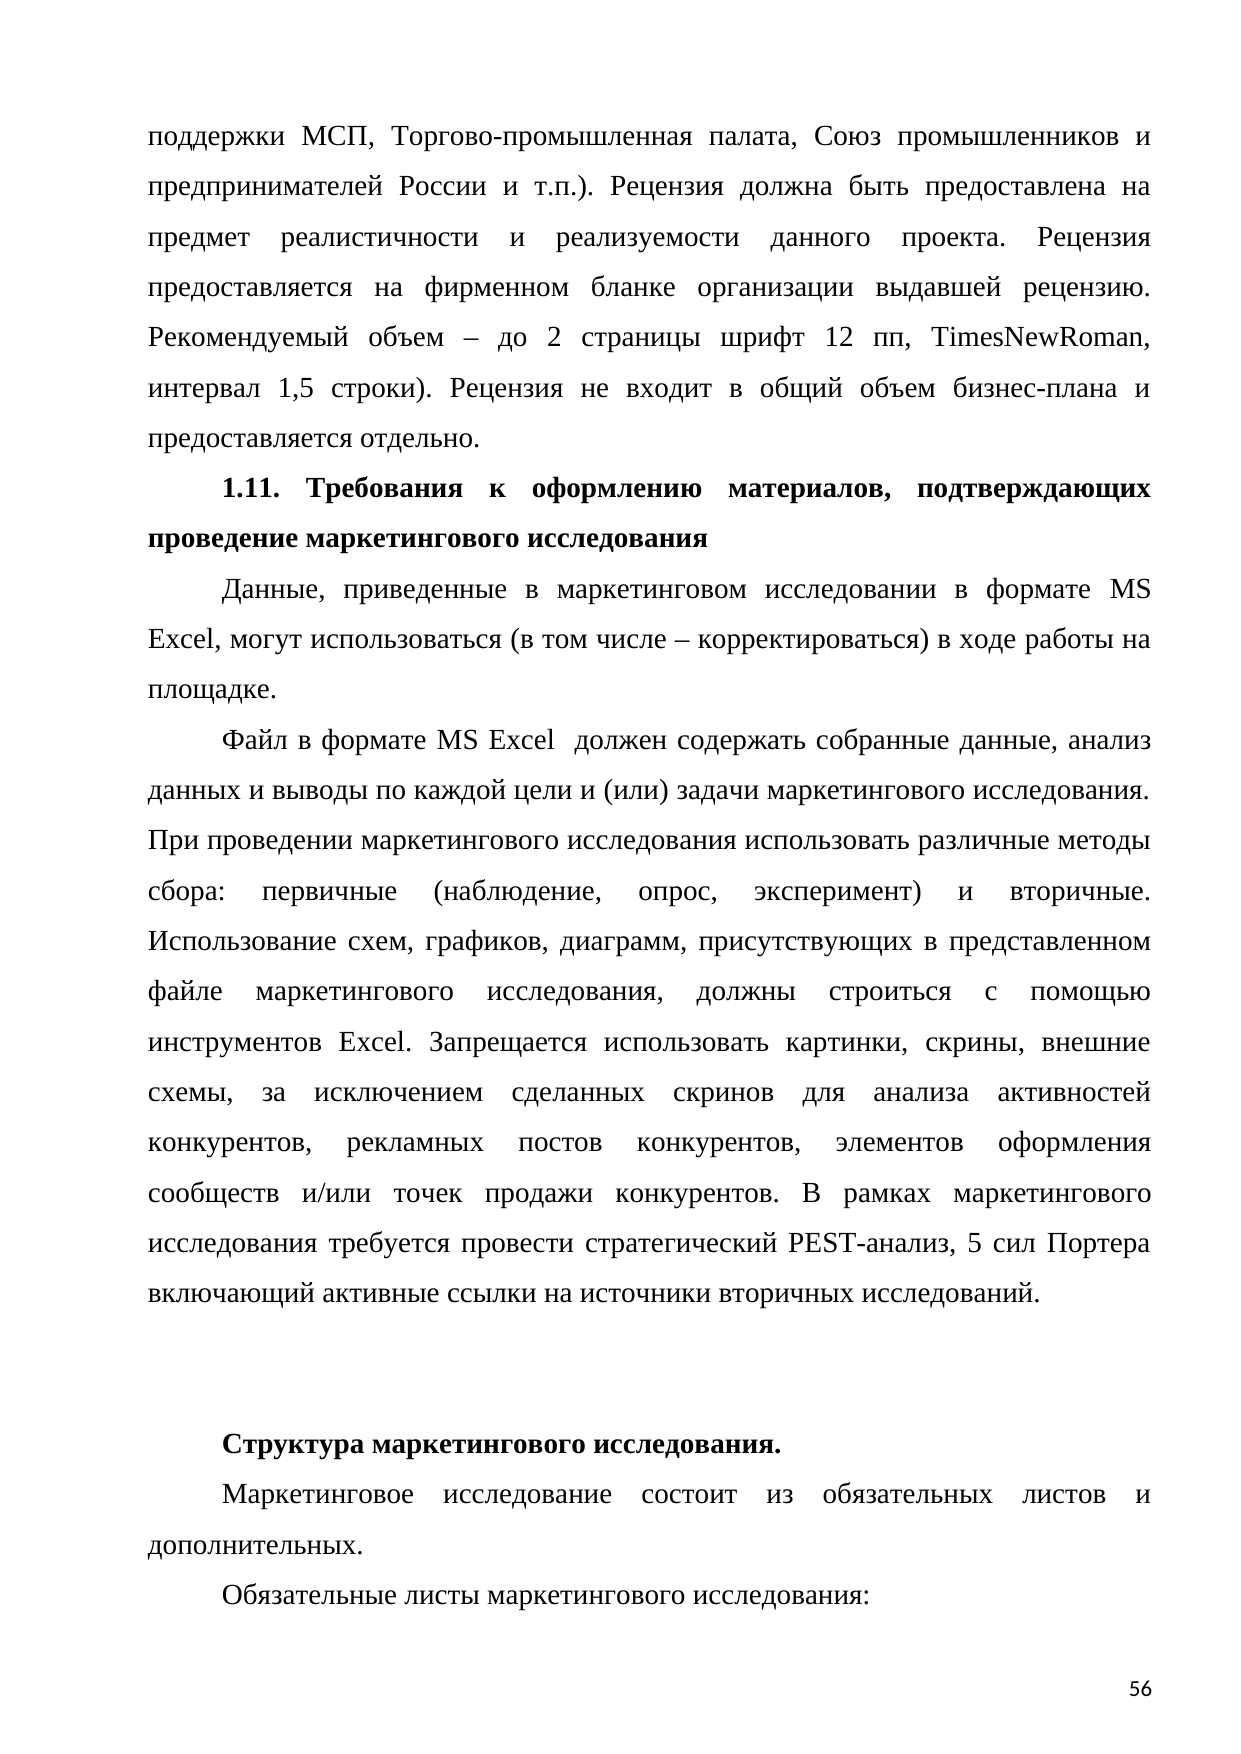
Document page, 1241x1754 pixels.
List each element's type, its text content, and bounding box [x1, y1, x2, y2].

text Обязательные листы маркетингового исследования: [148, 1577, 1152, 1611]
text Структура маркетингового исследования. [148, 1426, 1152, 1460]
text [148, 118, 1152, 453]
text Файл в формате MS Excel должен содержать собранные данные, анализ данных и выводы по каждой цели и (или) задачи маркетингового исследования. При проведении маркетингового исследования использовать различные методы сбора: первичные (наблюдение, опрос, эксперимент) и вторичные. Использование схем, графиков, диаграмм, присутствующих в представленном файле маркетингового исследования, должны строиться с помощью инструментов Excel. Запрещается использовать картинки, скрины, внешние схемы, за исключением сделанных скринов для анализа активностей конкурентов, рекламных постов конкурентов, элементов оформления сообществ и/или точек продажи конкурентов. В рамках маркетингового исследования требуется провести стратегический PEST-анализ, 5 сил Портера включающий активные ссылки на источники вторичных исследований. [148, 722, 1152, 1309]
text 1.11. Требования к оформлению материалов, подтверждающих проведение маркетингового исследования [148, 470, 1152, 554]
text Маркетинговое исследование состоит из обязательных листов и дополнительных. [148, 1477, 1152, 1560]
text Данные, приведенные в маркетинговом исследовании в формате MS Excel, могут использоваться (в том числе – корректироваться) в ходе работы на площадке. [148, 571, 1152, 705]
